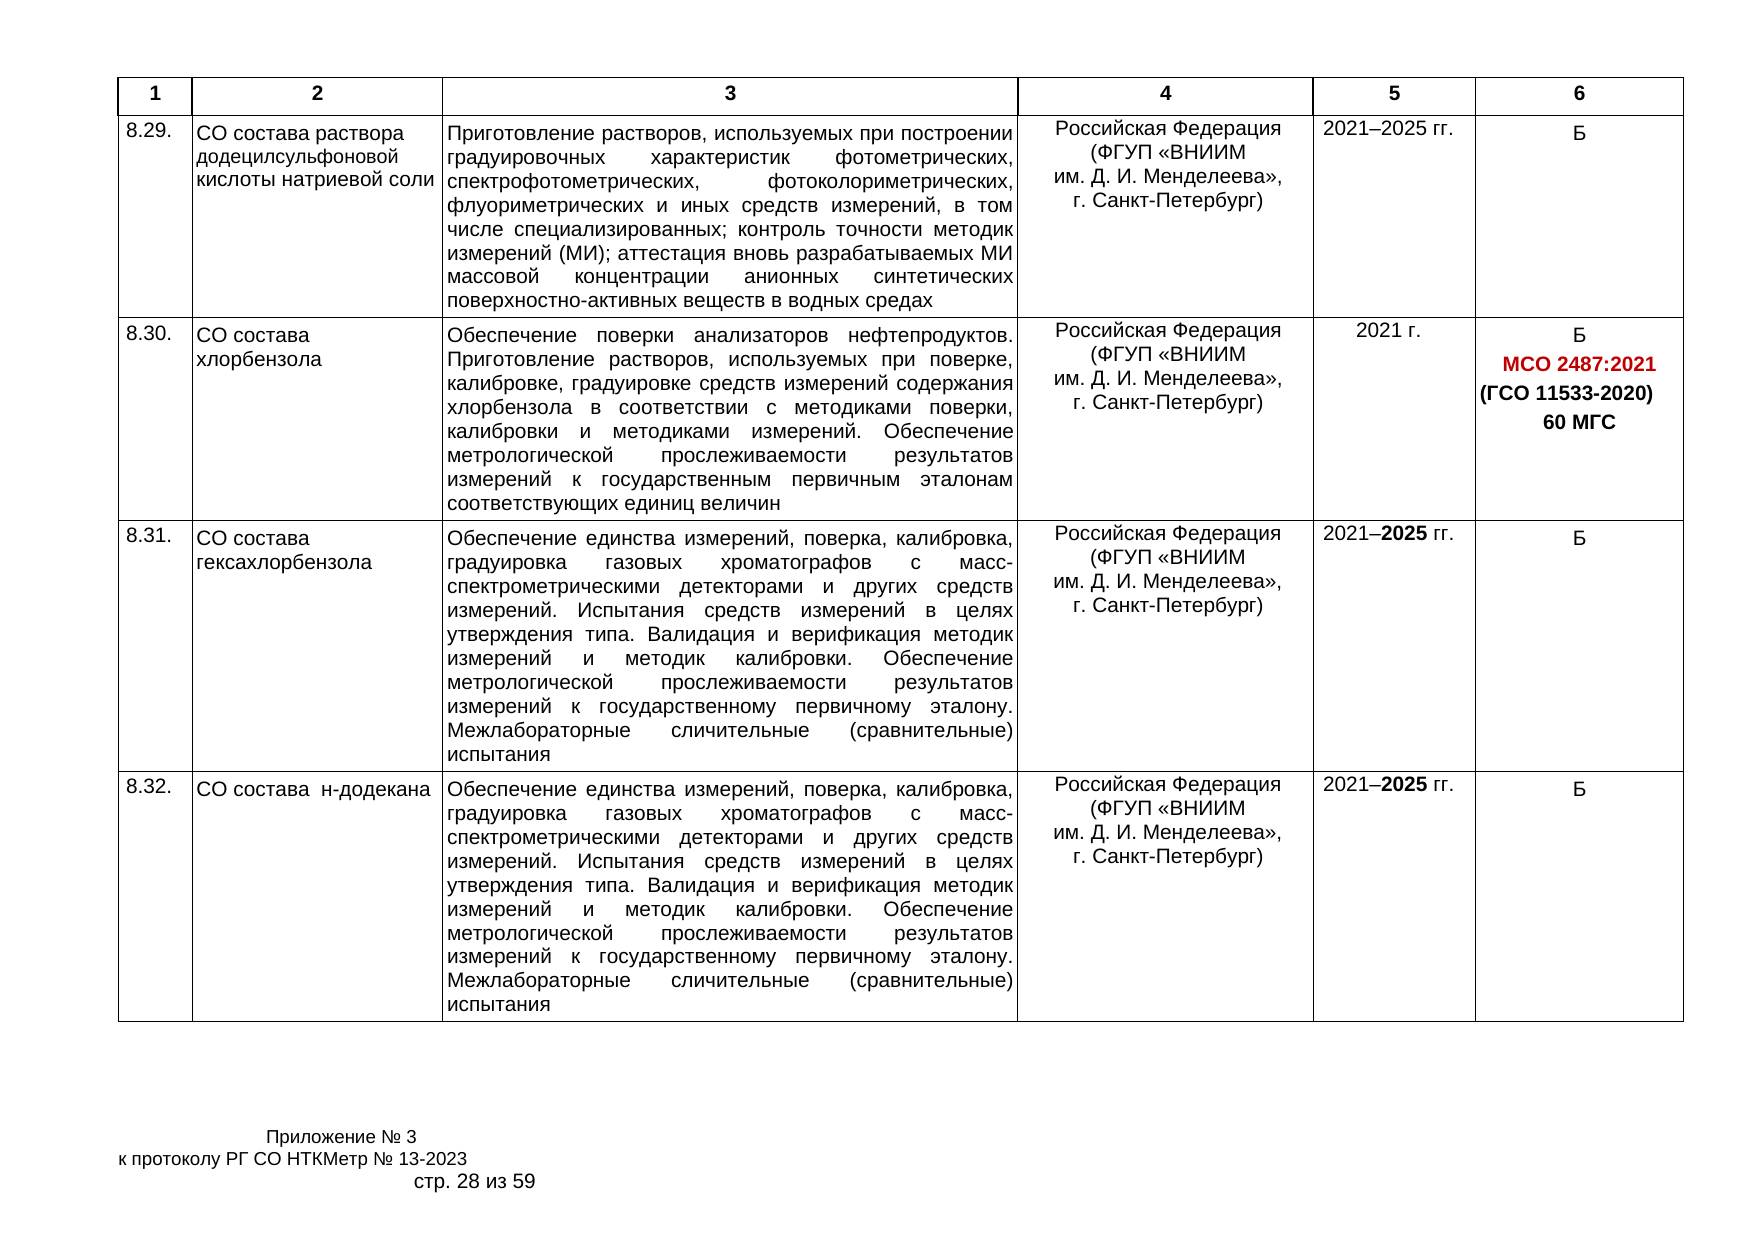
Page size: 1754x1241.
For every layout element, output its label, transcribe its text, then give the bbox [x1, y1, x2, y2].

table_header 2 [193, 78, 442, 114]
table_cell 2021–2025 гг. [1314, 116, 1475, 317]
table_header 4 [1019, 78, 1312, 114]
table_cell 2021–2025 гг. [1314, 772, 1475, 1021]
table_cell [1018, 116, 1313, 317]
table_cell Приготовление растворов, используемых при построении градуировочных характеристик фотометрических, спектрофотометрических, фотоколориметрических, флуориметрических и иных средств измерений, в том числе специализированных; контроль точности методик измерений (МИ); аттестация вновь разрабатываемых МИ массовой концентрации анионных синтетических поверхностно-активных веществ в водных средах [443, 116, 1017, 317]
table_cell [1018, 772, 1313, 1021]
table_header 6 [1476, 78, 1683, 114]
table_cell [119, 521, 192, 771]
table_cell СО состава гексахлорбензола [193, 521, 442, 771]
table_cell Российская Федерация (ФГУП «ВНИИМ им. Д. И. Менделеева», г. Санкт-Петербург) [1018, 318, 1313, 520]
table_cell 2021–2025 гг. [1314, 521, 1475, 771]
table_cell СО состава н-додекана [193, 772, 442, 1021]
table_cell СО состава раствора додецилсульфоновой кислоты натриевой соли [193, 116, 442, 317]
table_cell [119, 772, 192, 1021]
table_cell Б МСО 2487:2021 (ГСО 11533-2020) 60 МГС [1476, 318, 1683, 520]
table_cell СО состава хлорбензола [193, 318, 442, 520]
table_header 1 [119, 78, 191, 114]
table_cell Российская Федерация (ФГУП «ВНИИМ им. Д. И. Менделеева», г. Санкт-Петербург) [1018, 521, 1313, 771]
table_header 5 [1314, 78, 1475, 114]
table_cell Обеспечение единства измерений, поверка, калибровка, градуировка газовых хроматографов с масс-спектрометрическими детекторами и других средств измерений. Испытания средств измерений в целях утверждения типа. Валидация и верификация методик измерений и методик калибровки. Обеспечение метрологической прослеживаемости результатов измерений к государственному первичному эталону. Межлабораторные сличительные (сравнительные) испытания [443, 521, 1017, 771]
table_cell Обеспечение единства измерений, поверка, калибровка, градуировка газовых хроматографов с масс-спектрометрическими детекторами и других средств измерений. Испытания средств измерений в целях утверждения типа. Валидация и верификация методик измерений и методик калибровки. Обеспечение метрологической прослеживаемости результатов измерений к государственному первичному эталону. Межлабораторные сличительные (сравнительные) испытания [443, 772, 1017, 1021]
table_cell 2021 г. [1314, 318, 1475, 520]
table_header 3 [443, 78, 1017, 114]
table_cell Б [1476, 521, 1683, 771]
table_cell Б [1476, 772, 1683, 1021]
table_cell [119, 318, 192, 520]
table_cell [119, 116, 192, 317]
table_cell Обеспечение поверки анализаторов нефтепродуктов. Приготовление растворов, используемых при поверке, калибровке, градуировке средств измерений содержания хлорбензола в соответствии с методиками поверки, калибровки и методиками измерений. Обеспечение метрологической прослеживаемости результатов измерений к государственным первичным эталонам соответствующих единиц величин [443, 318, 1017, 520]
table_cell Б [1476, 116, 1683, 317]
